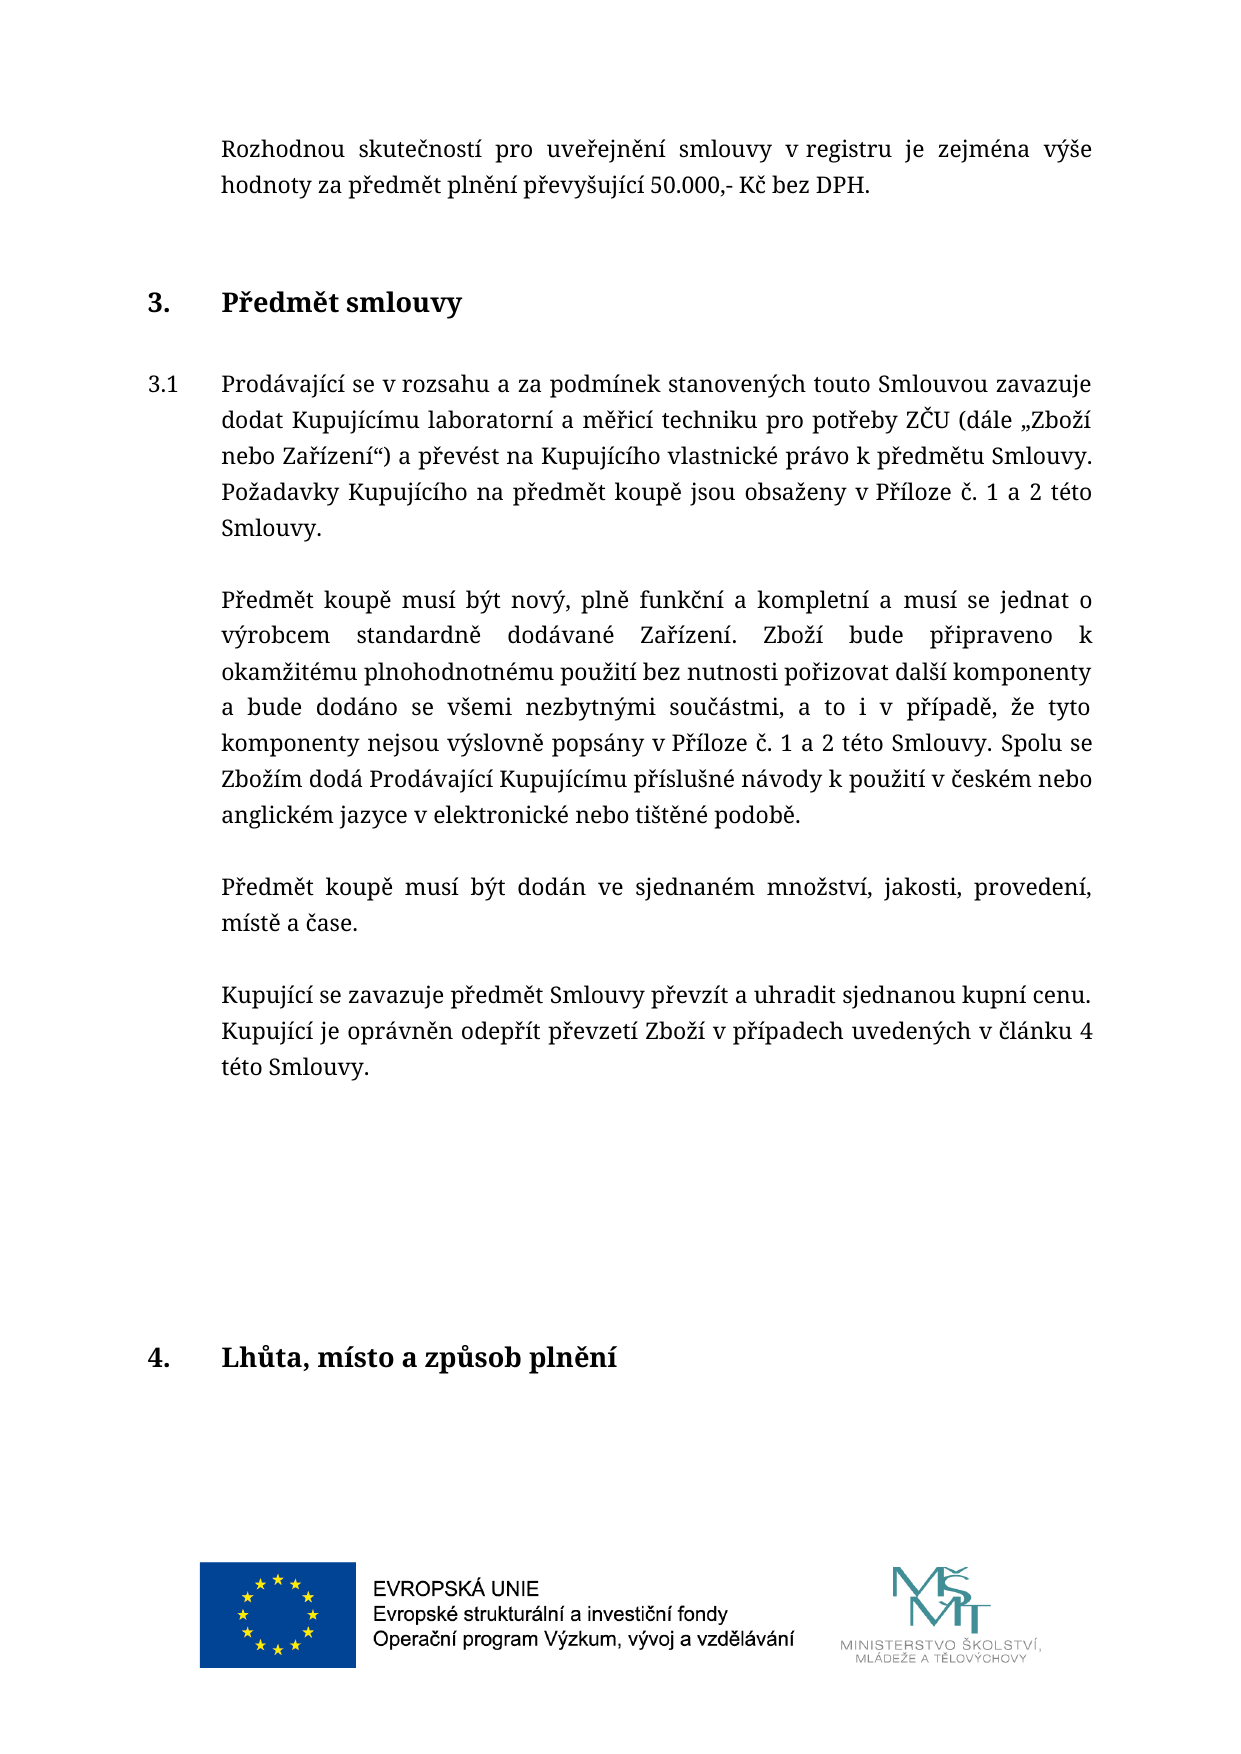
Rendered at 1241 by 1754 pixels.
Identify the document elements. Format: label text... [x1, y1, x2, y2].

text Předmět koupě musí být dodán ve sjednaném množství, jakosti, provedení, místě a čase. [221, 871, 1093, 938]
text 3.1 Prodávající se v rozsahu a za podmínek stanovených touto Smlouvou zavazuje dodat Kupujícímu laboratorní a měřicí techniku pro potřeby ZČU (dále „Zboží nebo Zařízení“) a převést na Kupujícího vlastnické právo k předmětu Smlouvy. Požadavky Kupujícího na předmět koupě jsou obsaženy v Příloze č. 1 a 2 této Smlouvy. [148, 368, 1093, 543]
text 4. Lhůta, místo a způsob plnění [148, 1338, 1093, 1375]
picture [147, 1509, 1093, 1720]
text 3. Předmět smlouvy [148, 283, 1093, 320]
text Kupující se zavazuje předmět Smlouvy převzít a uhradit sjednanou kupní cenu. Kupující je oprávněn odepřít převzetí Zboží v případech uvedených v článku 4 této Smlouvy. [221, 979, 1093, 1082]
text Předmět koupě musí být nový, plně funkční a kompletní a musí se jednat o výrobcem standardně dodávané Zařízení. Zboží bude připraveno k okamžitému plnohodnotnému použití bez nutnosti pořizovat další komponenty a bude dodáno se všemi nezbytnými součástmi, a to i v případě, že tyto komponenty nejsou výslovně popsány v Příloze č. 1 a 2 této Smlouvy. Spolu se Zbožím dodá Prodávající Kupujícímu příslušné návody k použití v českém nebo anglickém jazyce v elektronické nebo tištěné podobě. [221, 583, 1093, 830]
